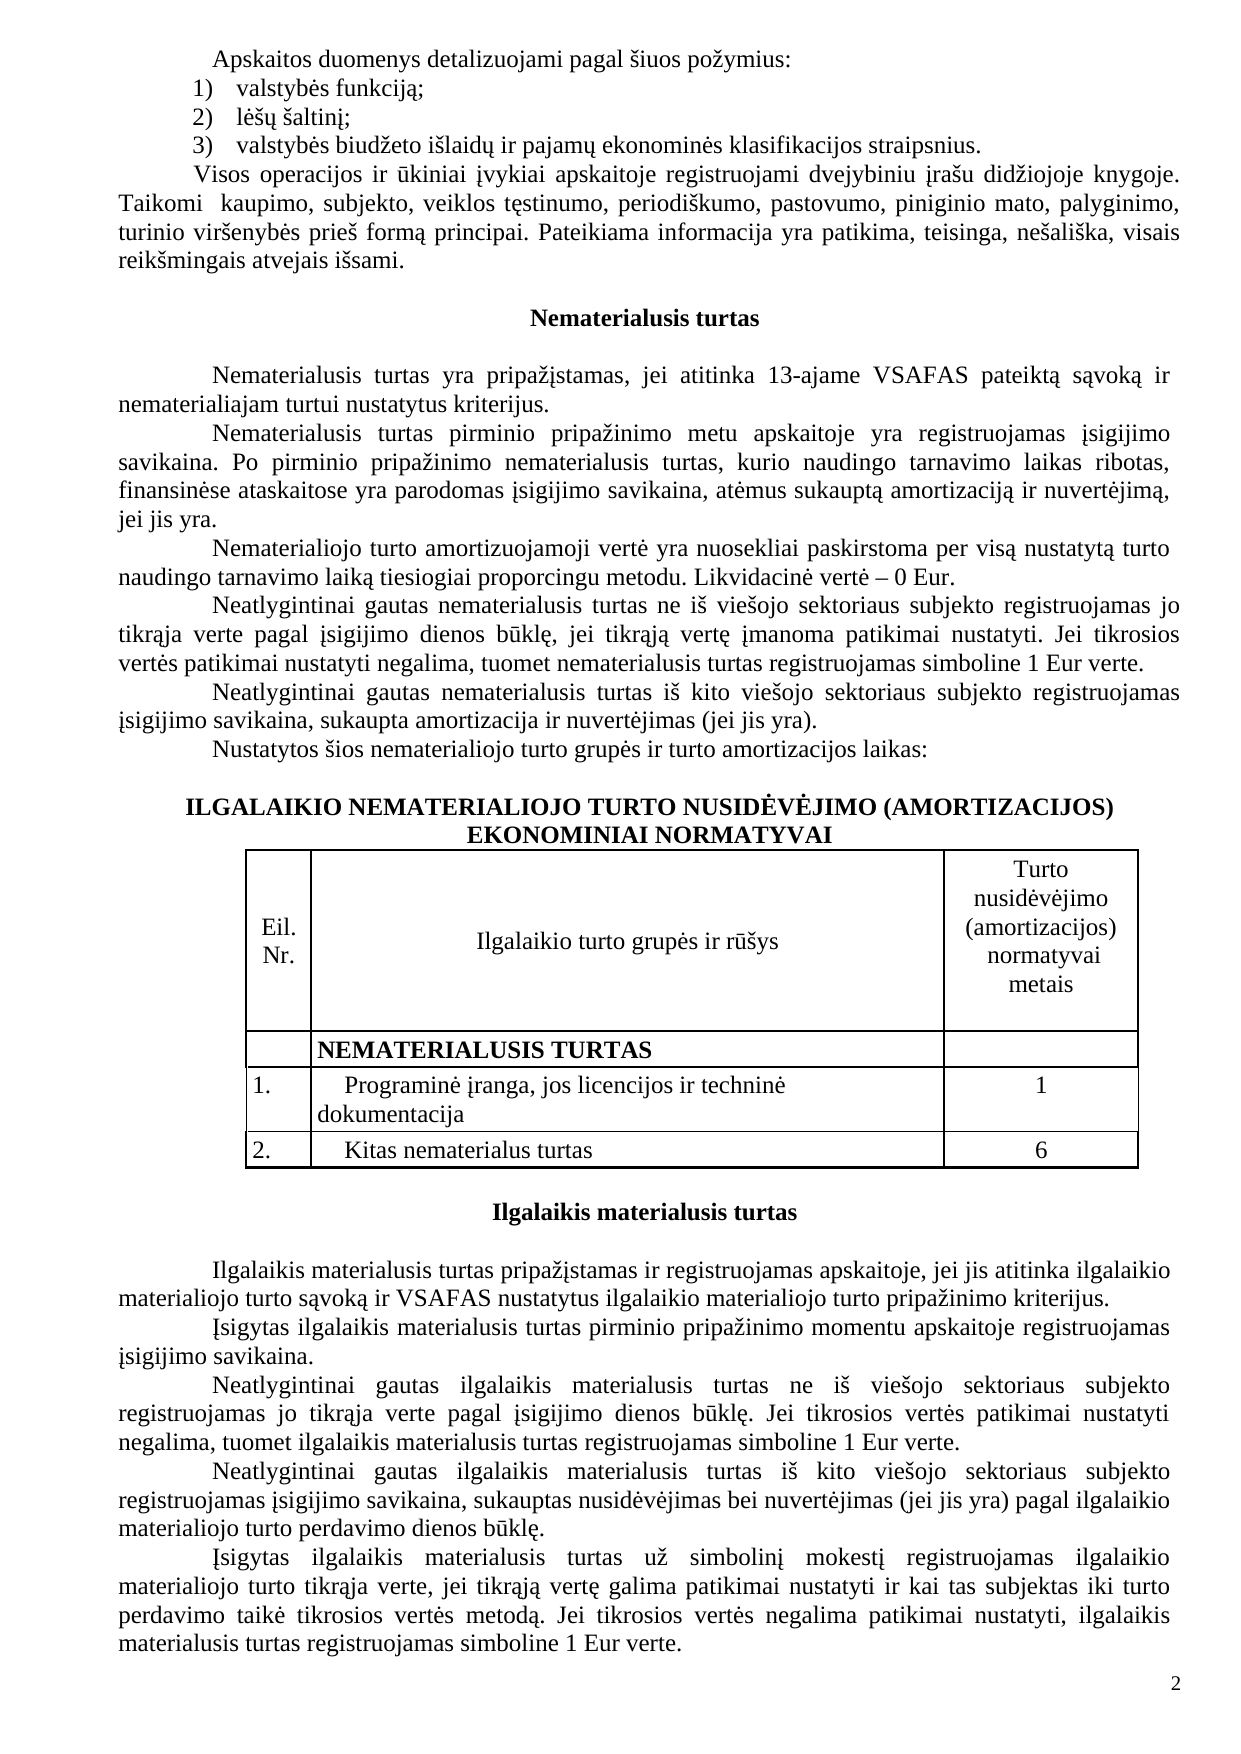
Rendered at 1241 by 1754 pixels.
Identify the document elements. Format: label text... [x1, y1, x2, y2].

table_header Eil. Nr. [247, 851, 310, 1030]
text Neatlygintinai gautas nematerialusis turtas iš kito viešojo sektoriaus subjekto registruojamas įsigijimo savikaina, sukaupta amortizacija ir nuvertėjimas (jei jis yra). [118, 677, 1181, 734]
text Įsigytas ilgalaikis materialusis turtas pirminio pripažinimo momentu apskaitoje registruojamas įsigijimo savikaina. [118, 1312, 1171, 1370]
list lėšų šaltinį; [192, 102, 1171, 131]
text Visos operacijos ir ūkiniai įvykiai apskaitoje registruojami dvejybiniu įrašu didžiojoje knygoje. Taikomi kaupimo, subjekto, veiklos tęstinumo, periodiškumo, pastovumo, piniginio mato, palyginimo, turinio viršenybės prieš formą principai. Pateikiama informacija yra patikima, teisinga, nešališka, visais reikšmingais atvejais išsami. [118, 159, 1181, 274]
text ILGALAIKIO NEMATERIALIOJO TURTO NUSIDĖVĖJIMO (AMORTIZACIJOS) EKONOMINIAI NORMATYVAI [118, 792, 1181, 849]
list valstybės biudžeto išlaidų ir pajamų ekonominės klasifikacijos straipsnius. [192, 131, 1171, 159]
table_cell 1 [945, 1068, 1138, 1131]
text Nematerialusis turtas yra pripažįstamas, jei atitinka 13-ajame VSAFAS pateiktą sąvoką ir nematerialiajam turtui nustatytus kriterijus. [118, 361, 1171, 418]
subtitle Ilgalaikis materialusis turtas [118, 1197, 1171, 1226]
text Įsigytas ilgalaikis materialusis turtas už simbolinį mokestį registruojamas ilgalaikio materialiojo turto tikrąja verte, jei tikrąją vertę galima patikimai nustatyti ir kai tas subjektas iki turto perdavimo taikė tikrosios vertės metodą. Jei tikrosios vertės negalima patikimai nustatyti, ilgalaikis materialusis turtas registruojamas simboline 1 Eur verte. [118, 1542, 1171, 1657]
text Neatlygintinai gautas nematerialusis turtas ne iš viešojo sektoriaus subjekto registruojamas jo tikrąja verte pagal įsigijimo dienos būklę, jei tikrąją vertę įmanoma patikimai nustatyti. Jei tikrosios vertės patikimai nustatyti negalima, tuomet nematerialusis turtas registruojamas simboline 1 Eur verte. [118, 591, 1181, 677]
table_cell 1. [247, 1067, 310, 1131]
table_cell [945, 1032, 1137, 1066]
table_header Ilgalaikio turto grupės ir rūšys [312, 851, 943, 1030]
text Nematerialiojo turto amortizuojamoji vertė yra nuosekliai paskirstoma per visą nustatytą turto naudingo tarnavimo laiką tiesiogiai proporcingu metodu. Likvidacinė vertė – 0 Eur. [118, 533, 1171, 591]
table_cell 2. [247, 1132, 310, 1166]
text Ilgalaikis materialusis turtas pripažįstamas ir registruojamas apskaitoje, jei jis atitinka ilgalaikio materialiojo turto sąvoką ir VSAFAS nustatytus ilgalaikio materialiojo turto pripažinimo kriterijus. [118, 1255, 1171, 1312]
text Neatlygintinai gautas ilgalaikis materialusis turtas ne iš viešojo sektoriaus subjekto registruojamas jo tikrąja verte pagal įsigijimo dienos būklę. Jei tikrosios vertės patikimai nustatyti negalima, tuomet ilgalaikis materialusis turtas registruojamas simboline 1 Eur verte. [118, 1370, 1171, 1456]
table_cell Programinė įranga, jos licencijos ir techninė dokumentacija [312, 1068, 943, 1131]
text Nematerialusis turtas pirminio pripažinimo metu apskaitoje yra registruojamas įsigijimo savikaina. Po pirminio pripažinimo nematerialusis turtas, kurio naudingo tarnavimo laikas ribotas, finansinėse ataskaitose yra parodomas įsigijimo savikaina, atėmus sukauptą amortizaciją ir nuvertėjimą, jei jis yra. [118, 418, 1171, 533]
table_cell NEMATERIALUSIS TURTAS [312, 1032, 943, 1066]
table_cell Kitas nematerialus turtas [312, 1132, 943, 1166]
text Nustatytos šios nematerialiojo turto grupės ir turto amortizacijos laikas: [118, 734, 1171, 763]
table_cell [247, 1032, 310, 1066]
subtitle Nematerialusis turtas [118, 303, 1171, 332]
list valstybės funkciją; [192, 73, 1171, 102]
table_header Turto nusidėvėjimo (amortizacijos) normatyvai metais [945, 851, 1137, 1030]
table_cell 6 [945, 1132, 1137, 1166]
text Neatlygintinai gautas ilgalaikis materialusis turtas iš kito viešojo sektoriaus subjekto registruojamas įsigijimo savikaina, sukauptas nusidėvėjimas bei nuvertėjimas (jei jis yra) pagal ilgalaikio materialiojo turto perdavimo dienos būklę. [118, 1456, 1171, 1542]
text Apskaitos duomenys detalizuojami pagal šiuos požymius: [118, 44, 1171, 73]
